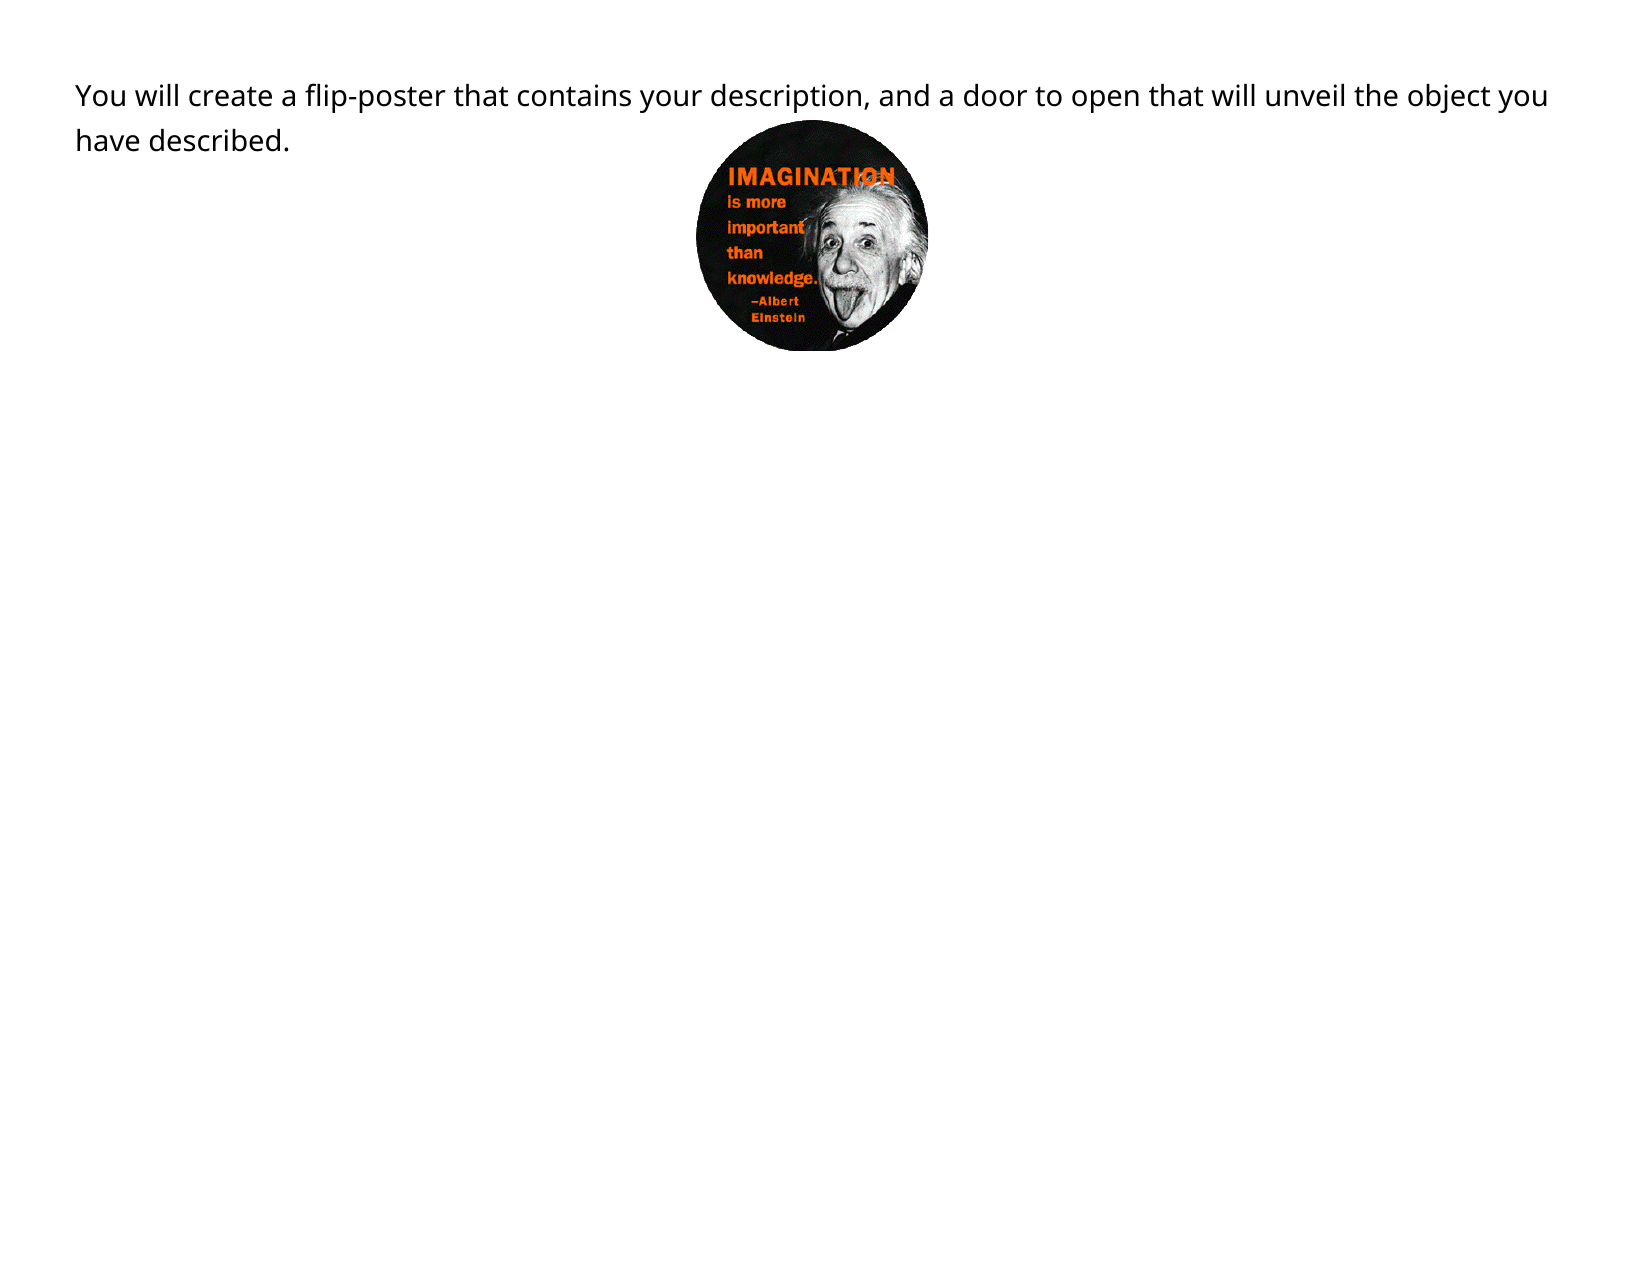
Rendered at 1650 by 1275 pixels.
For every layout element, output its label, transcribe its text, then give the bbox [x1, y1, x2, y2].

text You will create a flip-poster that contains your description, and a door to open that will unveil the object you have described. [75, 75, 1575, 160]
picture [695, 120, 929, 351]
